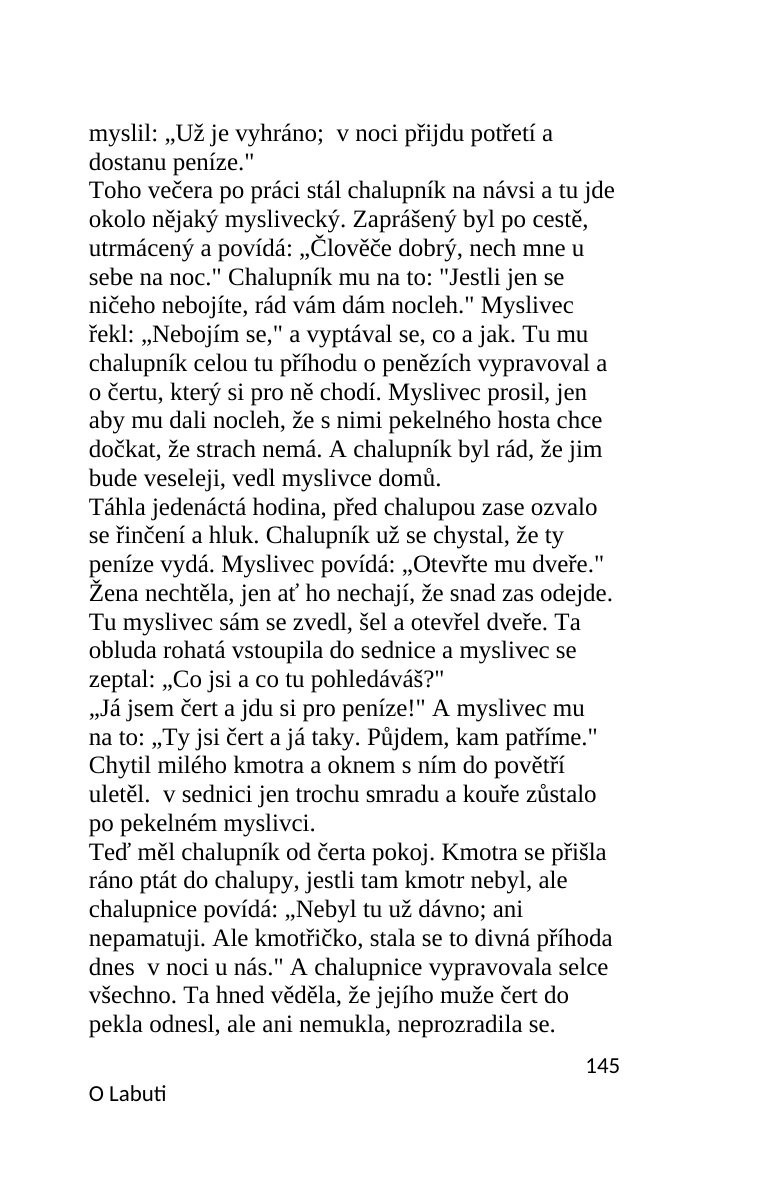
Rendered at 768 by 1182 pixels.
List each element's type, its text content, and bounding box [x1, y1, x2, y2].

text Toho večera po práci stál chalupník na návsi a tu jde okolo nějaký myslivecký. Zaprášený byl po cestě, utrmácený a povídá: „Člověče dobrý, nech mne u sebe na noc." Chalupník mu na to: "Jestli jen se ničeho nebojíte, rád vám dám nocleh." Myslivec řekl: „Nebojím se," a vyptával se, co a jak. Tu mu chalupník celou tu příhodu o penězích vypravoval a o čertu, který si pro ně chodí. Myslivec prosil, jen aby mu dali nocleh, že s nimi pekelného hosta chce dočkat, že strach nemá. A chalupník byl rád, že jim bude veseleji, vedl myslivce domů. [89, 176, 620, 492]
text Táhla jedenáctá hodina, před chalupou zase ozvalo se řinčení a hluk. Chalupník už se chystal, že ty peníze vydá. Myslivec povídá: „Otevřte mu dveře." Žena nechtěla, jen ať ho nechají, že snad zas odejde. Tu myslivec sám se zvedl, šel a otevřel dveře. Ta obluda rohatá vstoupila do sednice a myslivec se zeptal: „Co jsi a co tu pohledáváš?" [89, 492, 620, 693]
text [89, 837, 620, 1038]
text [89, 118, 620, 176]
text „Já jsem čert a jdu si pro peníze!" A myslivec mu na to: „Ty jsi čert a já taky. Půjdem, kam patříme." Chytil milého kmotra a oknem s ním do povětří uletěl. v sednici jen trochu smradu a kouře zůstalo po pekelném myslivci. [89, 693, 620, 837]
